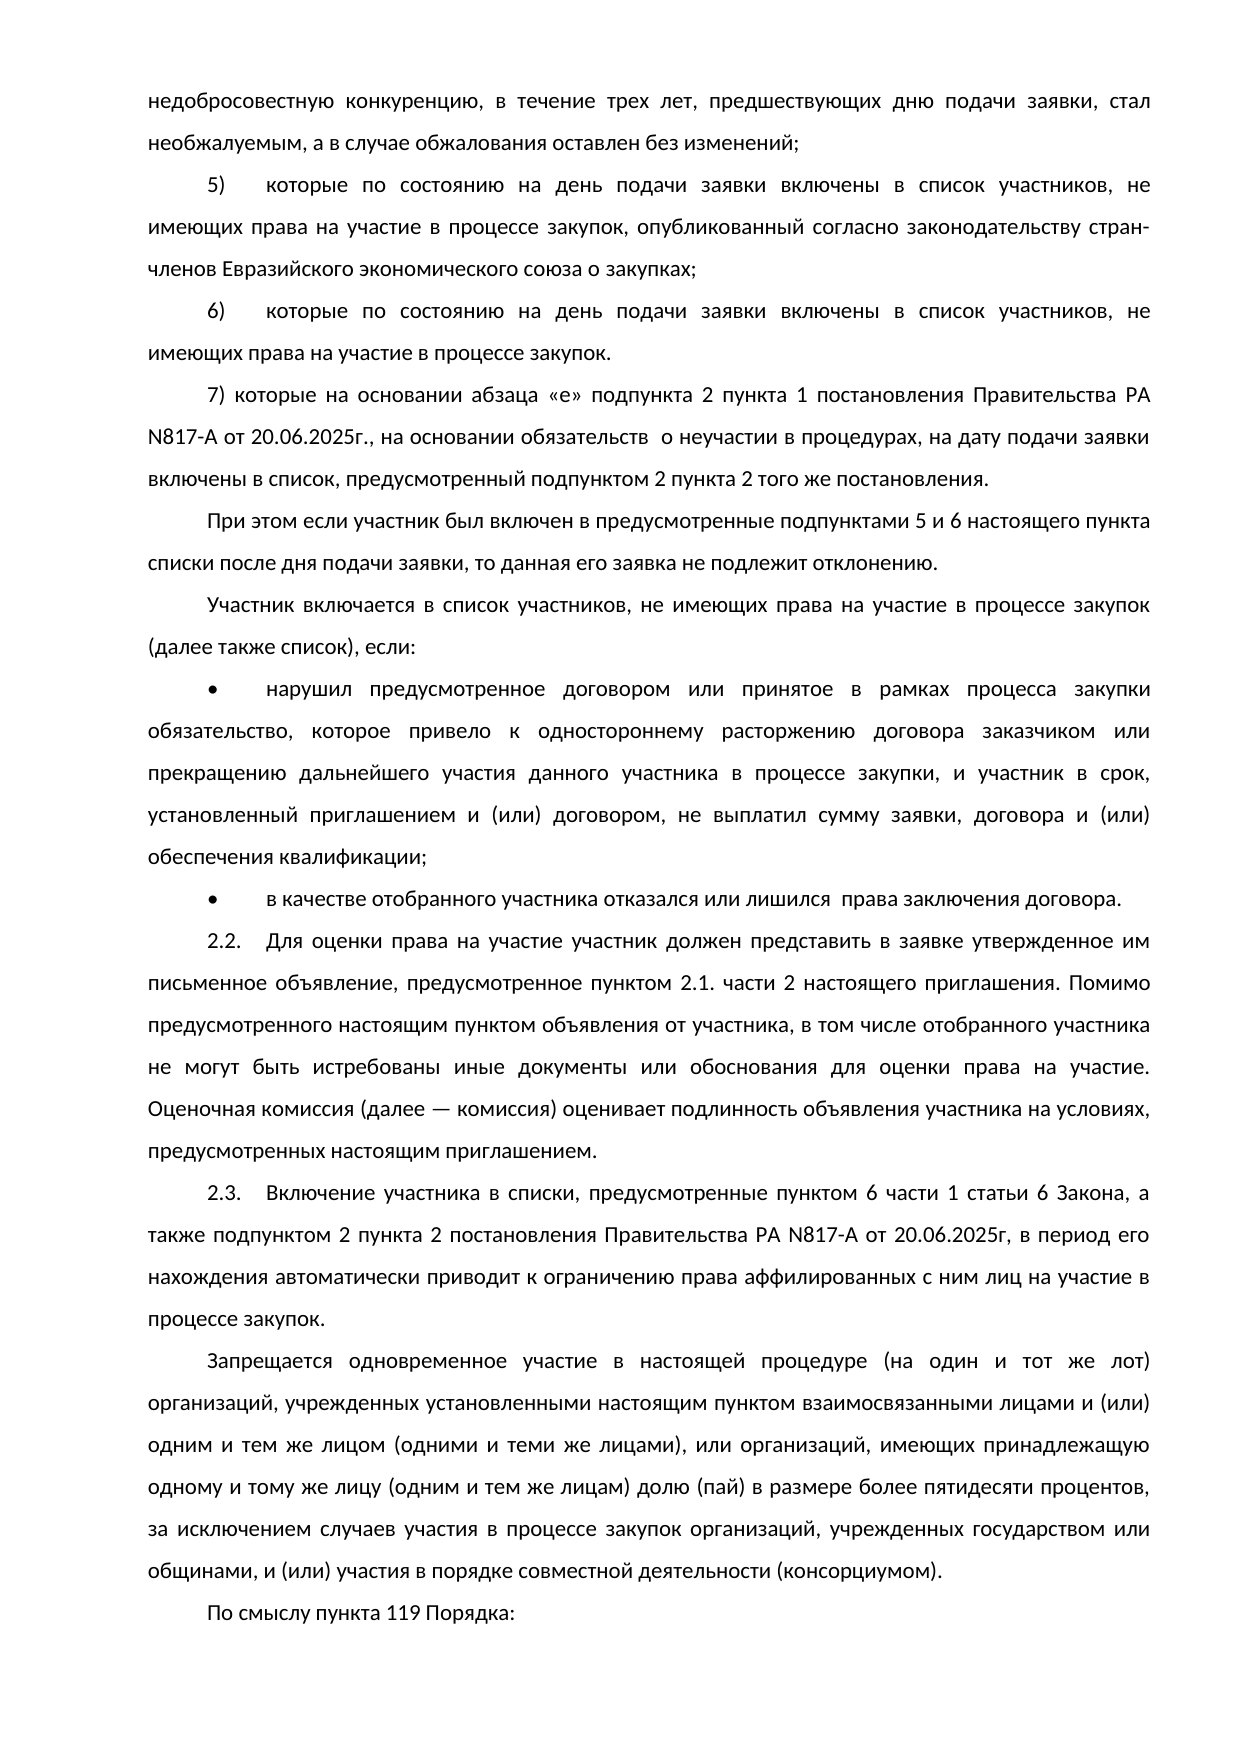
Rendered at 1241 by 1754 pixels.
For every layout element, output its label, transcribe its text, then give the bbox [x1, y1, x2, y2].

text 2.2. Для оценки права на участие участник должен представить в заявке утвержденное им письменное объявление, предусмотренное пунктом 2.1. части 2 настоящего приглашения. Помимо предусмотренного настоящим пунктом объявления от участника, в том числе отобранного участника не могут быть истребованы иные документы или обоснования для оценки права на участие. Оценочная комиссия (далее — комиссия) оценивает подлинность объявления участника на условиях, предусмотренных настоящим приглашением. [148, 926, 1152, 1164]
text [148, 86, 1152, 156]
text • в качестве отобранного участника отказался или лишился права заключения договора. [148, 884, 1152, 912]
text 5) которые по состоянию на день подачи заявки включены в список участников, не имеющих права на участие в процессе закупок, опубликованный согласно законодательству стран-членов Евразийского экономического союза о закупках; [148, 170, 1152, 282]
text 6) которые по состоянию на день подачи заявки включены в список участников, не имеющих права на участие в процессе закупок. [148, 296, 1152, 366]
text При этом если участник был включен в предусмотренные подпунктами 5 и 6 настоящего пункта списки после дня подачи заявки, то данная его заявка не подлежит отклонению. [148, 506, 1152, 576]
text Запрещается одновременное участие в настоящей процедуре (на один и тот же лот) организаций, учрежденных установленными настоящим пунктом взаимосвязанными лицами и (или) одним и тем же лицом (одними и теми же лицами), или организаций, имеющих принадлежащую одному и тому же лицу (одним и тем же лицам) долю (пай) в размере более пятидесяти процентов, за исключением случаев участия в процессе закупок организаций, учрежденных государством или общинами, и (или) участия в порядке совместной деятельности (консорциумом). [148, 1346, 1152, 1584]
text Участник включается в список участников, не имеющих права на участие в процессе закупок (далее также список), если: [148, 590, 1152, 660]
text • нарушил предусмотренное договором или принятое в рамках процесса закупки обязательство, которое привело к одностороннему расторжению договора заказчиком или прекращению дальнейшего участия данного участника в процессе закупки, и участник в срок, установленный приглашением и (или) договором, не выплатил сумму заявки, договора и (или) обеспечения квалификации; [148, 674, 1152, 870]
text 2.3. Включение участника в списки, предусмотренные пунктом 6 части 1 статьи 6 Закона, а также подпунктом 2 пункта 2 постановления Правительства РА N817-А от 20.06.2025г, в период его нахождения автоматически приводит к ограничению права аффилированных с ним лиц на участие в процессе закупок. [148, 1178, 1152, 1332]
text По смыслу пункта 119 Порядка: [148, 1598, 1152, 1626]
text 7) которые на основании абзаца «е» подпункта 2 пункта 1 постановления Правительства РА N817-А от 20.06.2025г., на основании обязательств o неучастии в процедурах, на дату подачи заявки включены в список, предусмотренный подпунктом 2 пункта 2 того же постановления. [148, 380, 1152, 492]
